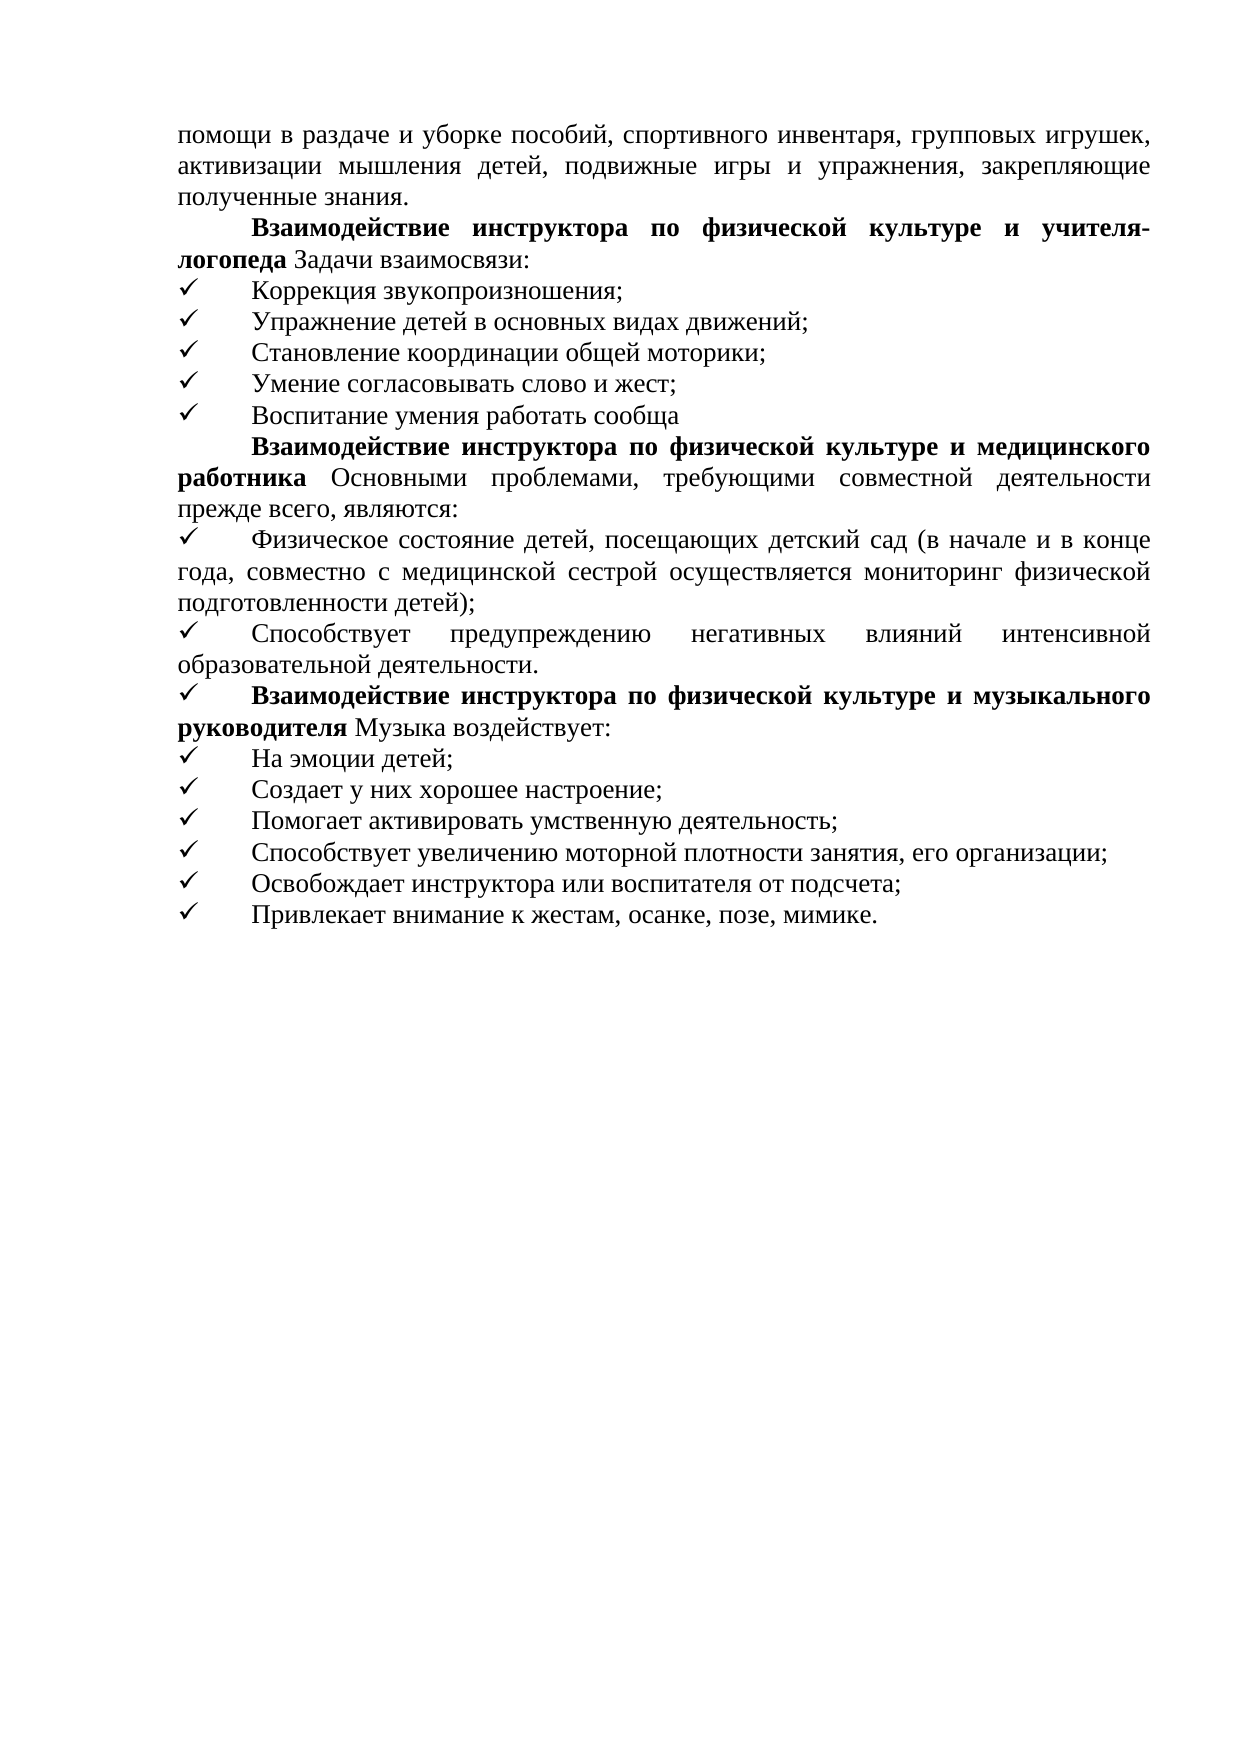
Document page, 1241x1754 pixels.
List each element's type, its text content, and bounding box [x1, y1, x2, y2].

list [177, 118, 1152, 212]
list Упражнение детей в основных видах движений; [177, 305, 1152, 336]
list Создает у них хорошее настроение; [177, 773, 1152, 804]
list Взаимодействие инструктора по физической культуре и учителя-логопеда Задачи взаимосвязи: [177, 212, 1152, 274]
list Помогает активировать умственную деятельность; [177, 804, 1152, 836]
list Способствует предупреждению негативных влияний интенсивной образовательной деятельности. [177, 617, 1152, 679]
list Привлекает внимание к жестам, осанке, позе, мимике. [177, 898, 1152, 929]
list Воспитание умения работать сообща [177, 399, 1152, 430]
list Коррекция звукопроизношения; [177, 274, 1152, 305]
list Физическое состояние детей, посещающих детский сад (в начале и в конце года, совместно с медицинской сестрой осуществляется мониторинг физической подготовленности детей); [177, 523, 1152, 617]
list Способствует увеличению моторной плотности занятия, его организации; [177, 836, 1152, 867]
list Становление координации общей моторики; [177, 336, 1152, 368]
list Освобождает инструктора или воспитателя от подсчета; [177, 867, 1152, 898]
list Умение согласовывать слово и жест; [177, 368, 1152, 399]
list Взаимодействие инструктора по физической культуре и медицинского работника Основными проблемами, требующими совместной деятельности прежде всего, являются: [177, 430, 1152, 523]
list Взаимодействие инструктора по физической культуре и музыкального руководителя Музыка воздействует: [177, 679, 1152, 742]
list На эмоции детей; [177, 742, 1152, 773]
